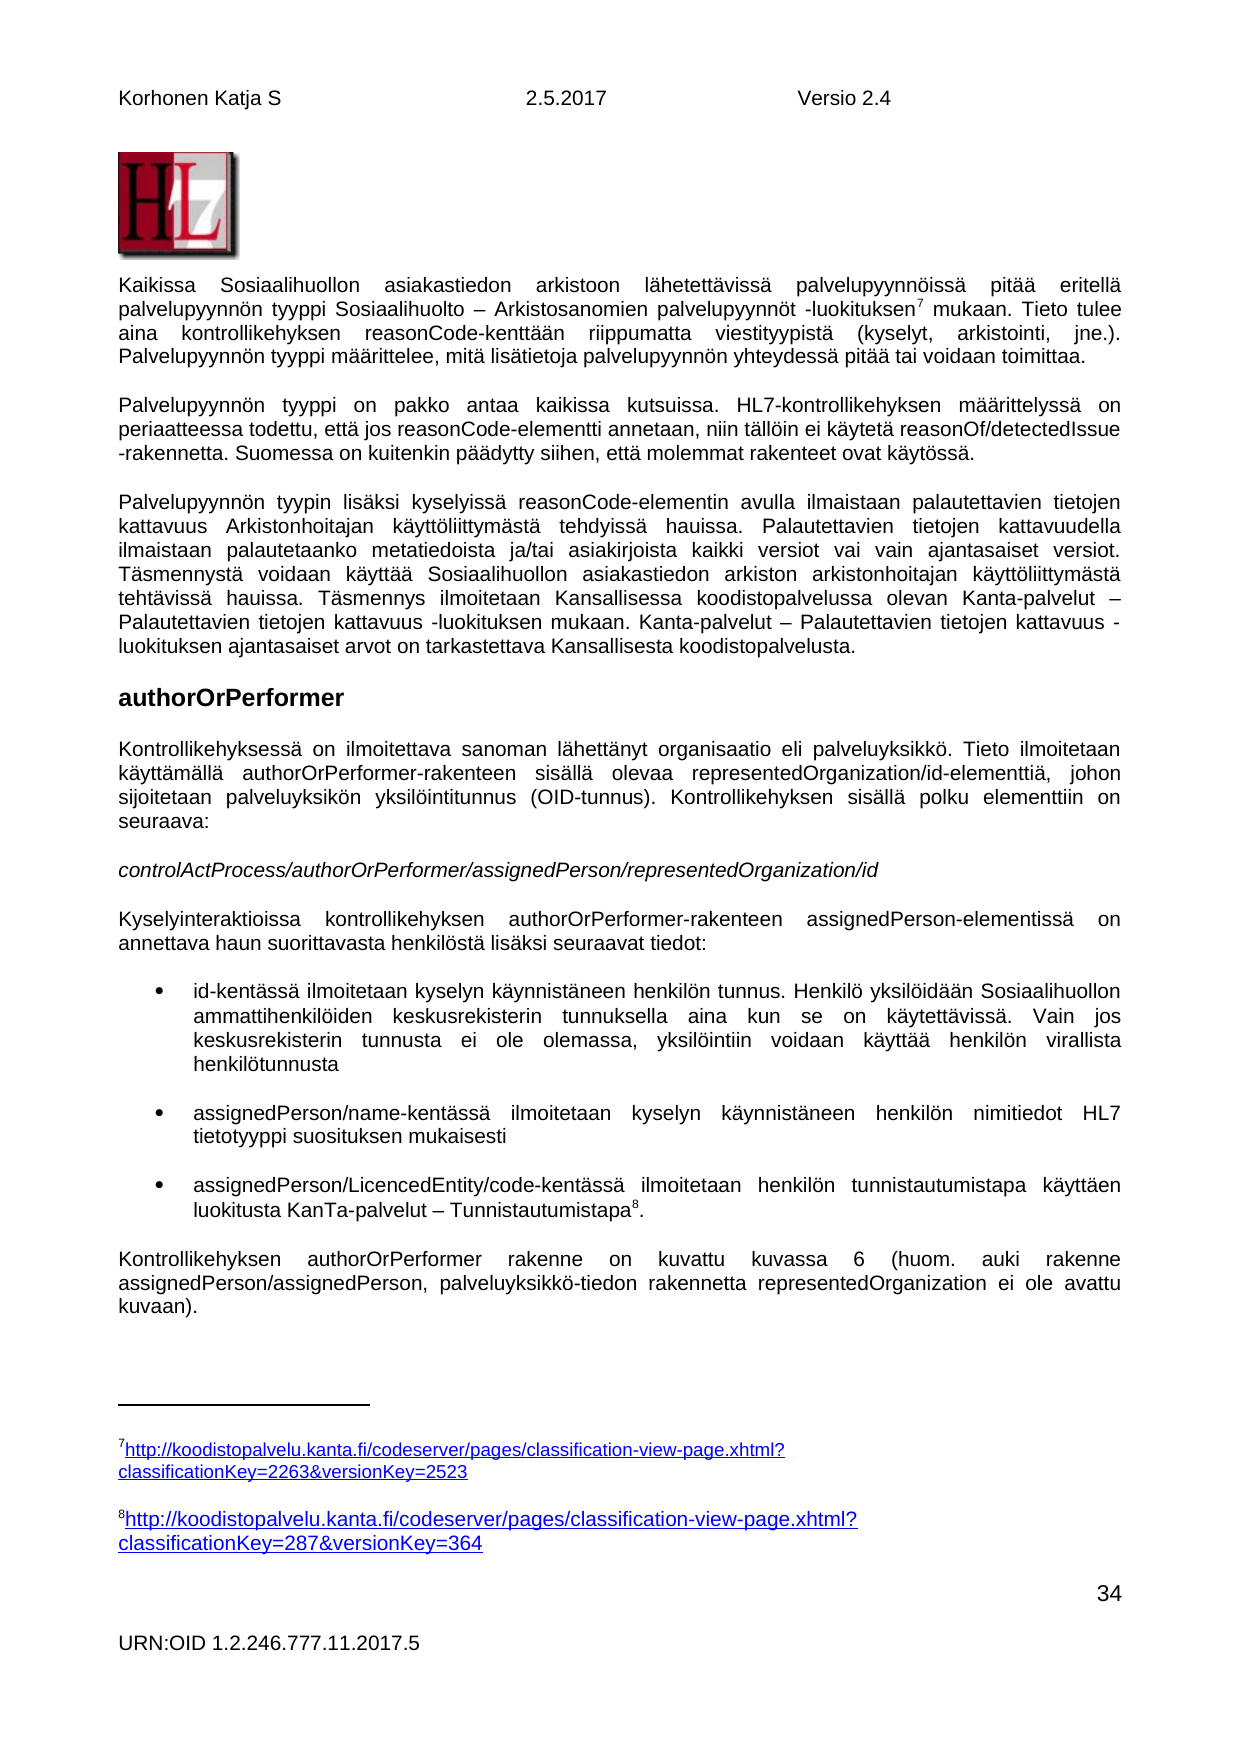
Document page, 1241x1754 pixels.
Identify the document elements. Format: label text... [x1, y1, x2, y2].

text Kontrollikehyksen authorOrPerformer rakenne on kuvattu kuvassa 6 (huom. auki rakenne assignedPerson/assignedPerson, palveluyksikkö-tiedon rakennetta representedOrganization ei ole avattu kuvaan). [118, 1246, 1122, 1318]
list assignedPerson/name-kentässä ilmoitetaan kyselyn käynnistäneen henkilön nimitiedot HL7 tietotyyppi suosituksen mukaisesti [156, 1100, 1122, 1148]
list assignedPerson/LicencedEntity/code-kentässä ilmoitetaan henkilön tunnistautumistapa käyttäen luokitusta KanTa-palvelut – Tunnistautumistapa. [156, 1173, 1122, 1221]
text Palvelupyynnön tyypin lisäksi kyselyissä reasonCode-elementin avulla ilmaistaan palautettavien tietojen kattavuus Arkistonhoitajan käyttöliittymästä tehdyissä hauissa. Palautettavien tietojen kattavuudella ilmaistaan palautetaanko metatiedoista ja/tai asiakirjoista kaikki versiot vai vain ajantasaiset versiot. Täsmennystä voidaan käyttää Sosiaalihuollon asiakastiedon arkiston arkistonhoitajan käyttöliittymästä tehtävissä hauissa. Täsmennys ilmoitetaan Kansallisessa koodistopalvelussa olevan Kanta-palvelut – Palautettavien tietojen kattavuus -luokituksen mukaan. Kanta-palvelut – Palautettavien tietojen kattavuus -luokituksen ajantasaiset arvot on tarkastettava Kansallisesta koodistopalvelusta. [118, 490, 1122, 658]
picture [118, 152, 241, 260]
text Kyselyinteraktioissa kontrollikehyksen authorOrPerformer-rakenteen assignedPerson-elementissä on annettava haun suorittavasta henkilöstä lisäksi seuraavat tiedot: [118, 906, 1122, 954]
text Palvelupyynnön tyyppi on pakko antaa kaikissa kutsuissa. HL7-kontrollikehyksen määrittelyssä on periaatteessa todettu, että jos reasonCode-elementti annetaan, niin tällöin ei käytetä reasonOf/detectedIssue -rakennetta. Suomessa on kuitenkin päädytty siihen, että molemmat rakenteet ovat käytössä. [118, 393, 1122, 465]
list id-kentässä ilmoitetaan kyselyn käynnistäneen henkilön tunnus. Henkilö yksilöidään Sosiaalihuollon ammattihenkilöiden keskusrekisterin tunnuksella aina kun se on käytettävissä. Vain jos keskusrekisterin tunnusta ei ole olemassa, yksilöintiin voidaan käyttää henkilön virallista henkilötunnusta [156, 979, 1122, 1075]
text Kaikissa Sosiaalihuollon asiakastiedon arkistoon lähetettävissä palvelupyynnöissä pitää eritellä palvelupyynnön tyyppi Sosiaalihuolto – Arkistosanomien palvelupyynnöt -luokituksen mukaan. Tieto tulee aina kontrollikehyksen reasonCode-kenttään riippumatta viestityypistä (kyselyt, arkistointi, jne.). Palvelupyynnön tyyppi määrittelee, mitä lisätietoja palvelupyynnön yhteydessä pitää tai voidaan toimittaa. [118, 272, 1122, 368]
text authorOrPerformer [118, 683, 1122, 712]
text controlActProcess/authorOrPerformer/assignedPerson/representedOrganization/id [118, 857, 1122, 881]
text Kontrollikehyksessä on ilmoitettava sanoman lähettänyt organisaatio eli palveluyksikkö. Tieto ilmoitetaan käyttämällä authorOrPerformer-rakenteen sisällä olevaa representedOrganization/id-elementtiä, johon sijoitetaan palveluyksikön yksilöintitunnus (OID-tunnus). Kontrollikehyksen sisällä polku elementtiin on seuraava: [118, 737, 1122, 832]
